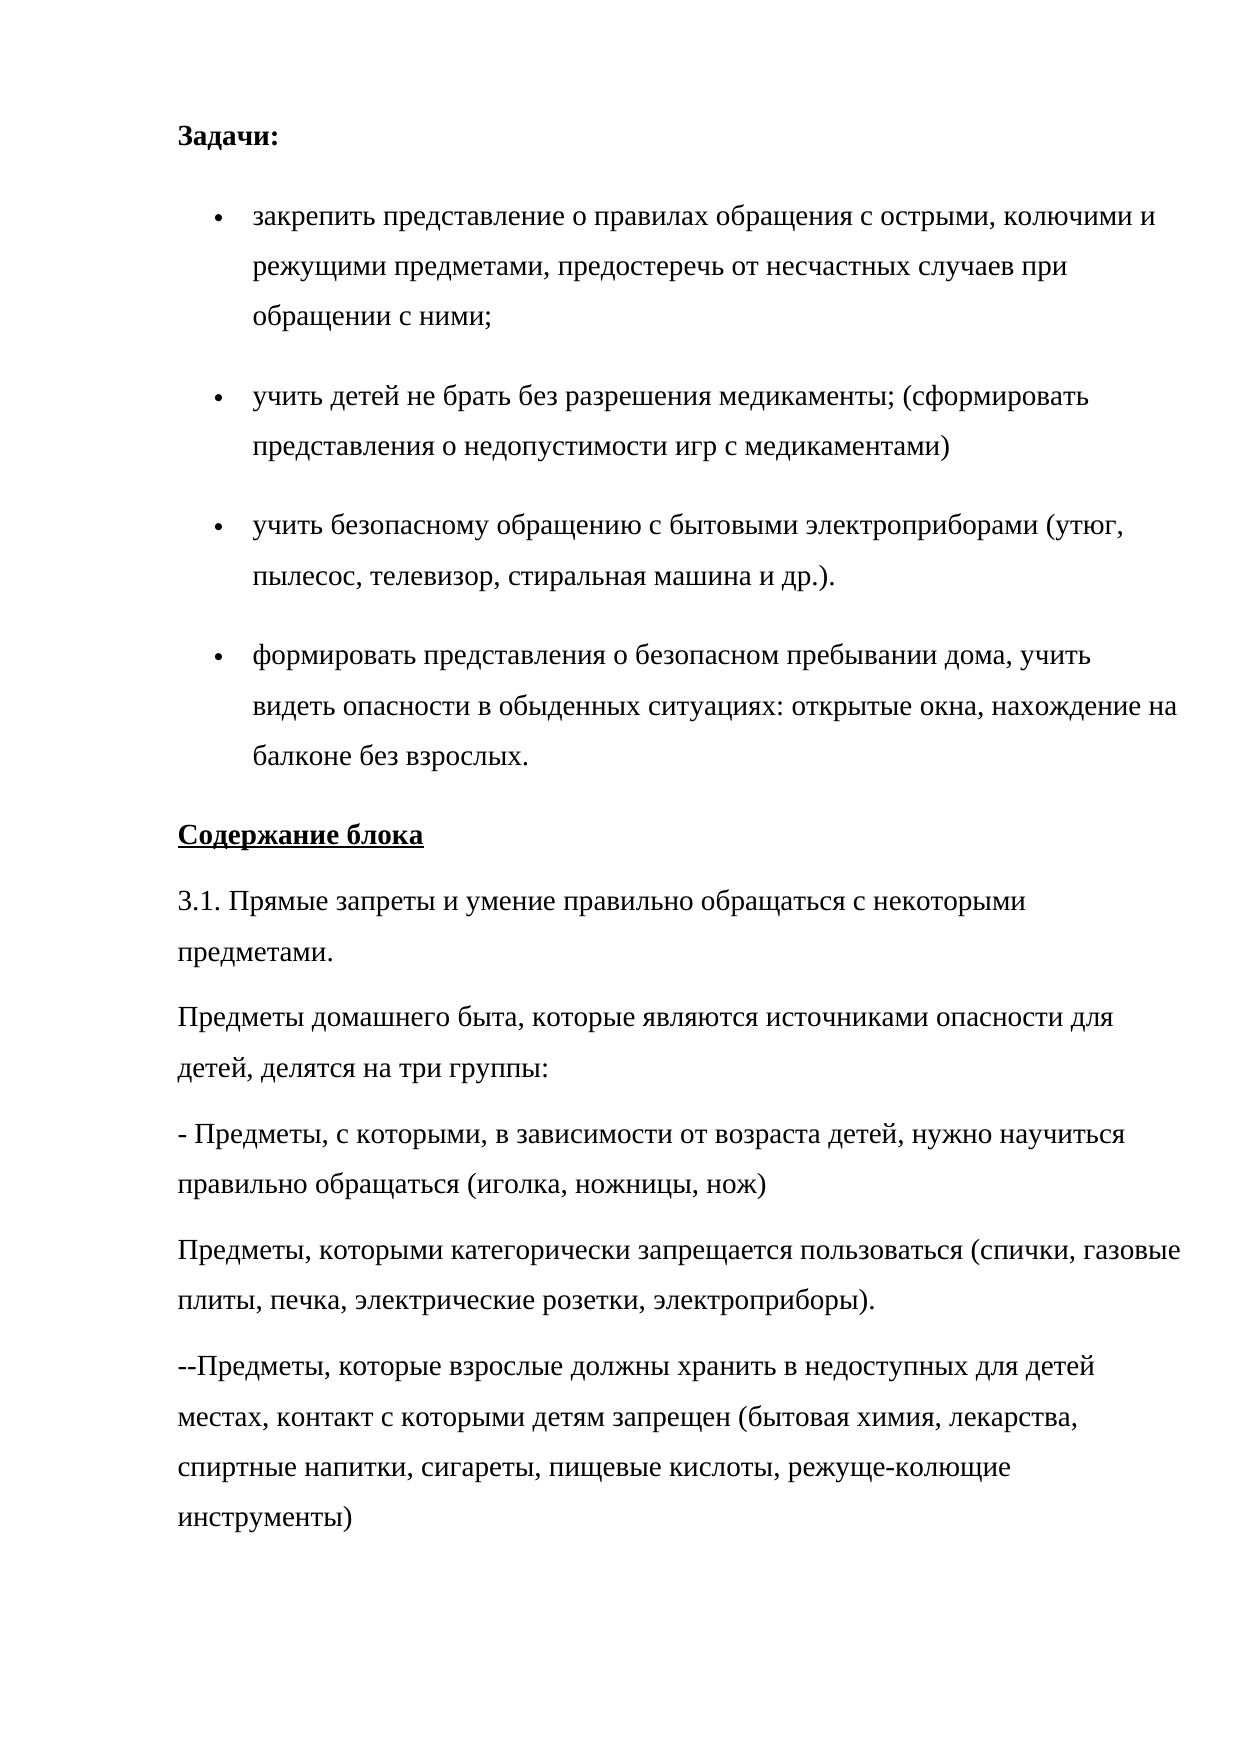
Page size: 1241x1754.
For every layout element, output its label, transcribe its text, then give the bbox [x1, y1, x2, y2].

text Предметы, которыми категорически запрещается пользоваться (спички, газовые плиты, печка, электрические розетки, электроприборы). [177, 1232, 1181, 1316]
text Задачи: [177, 118, 1181, 152]
list учить детей не брать без разрешения медикаменты; (сформировать представления о недопустимости игр с медикаментами) [215, 378, 1181, 462]
list закрепить представление о правилах обращения с острыми, колючими и режущими предметами, предостеречь от несчастных случаев при обращении с ними; [215, 198, 1181, 332]
list учить безопасному обращению с бытовыми электроприборами (утюг, пылесос, телевизор, стиральная машина и др.). [215, 507, 1181, 591]
list формировать представления о безопасном пребывании дома, учить видеть опасности в обыденных ситуациях: открытые окна, нахождение на балконе без взрослых. [215, 637, 1181, 771]
text 3.1. Прямые запреты и умение правильно обращаться с некоторыми предметами. [177, 883, 1181, 967]
text - Предметы, с которыми, в зависимости от возраста детей, нужно научиться правильно обращаться (иголка, ножницы, нож) [177, 1116, 1181, 1200]
text --Предметы, которые взрослые должны хранить в недоступных для детей местах, контакт с которыми детям запрещен (бытовая химия, лекарства, спиртные напитки, сигареты, пищевые кислоты, режуще-колющие инструменты) [177, 1348, 1181, 1533]
text Предметы домашнего быта, которые являются источниками опасности для детей, делятся на три группы: [177, 999, 1181, 1083]
text Содержание блока [177, 817, 1181, 851]
